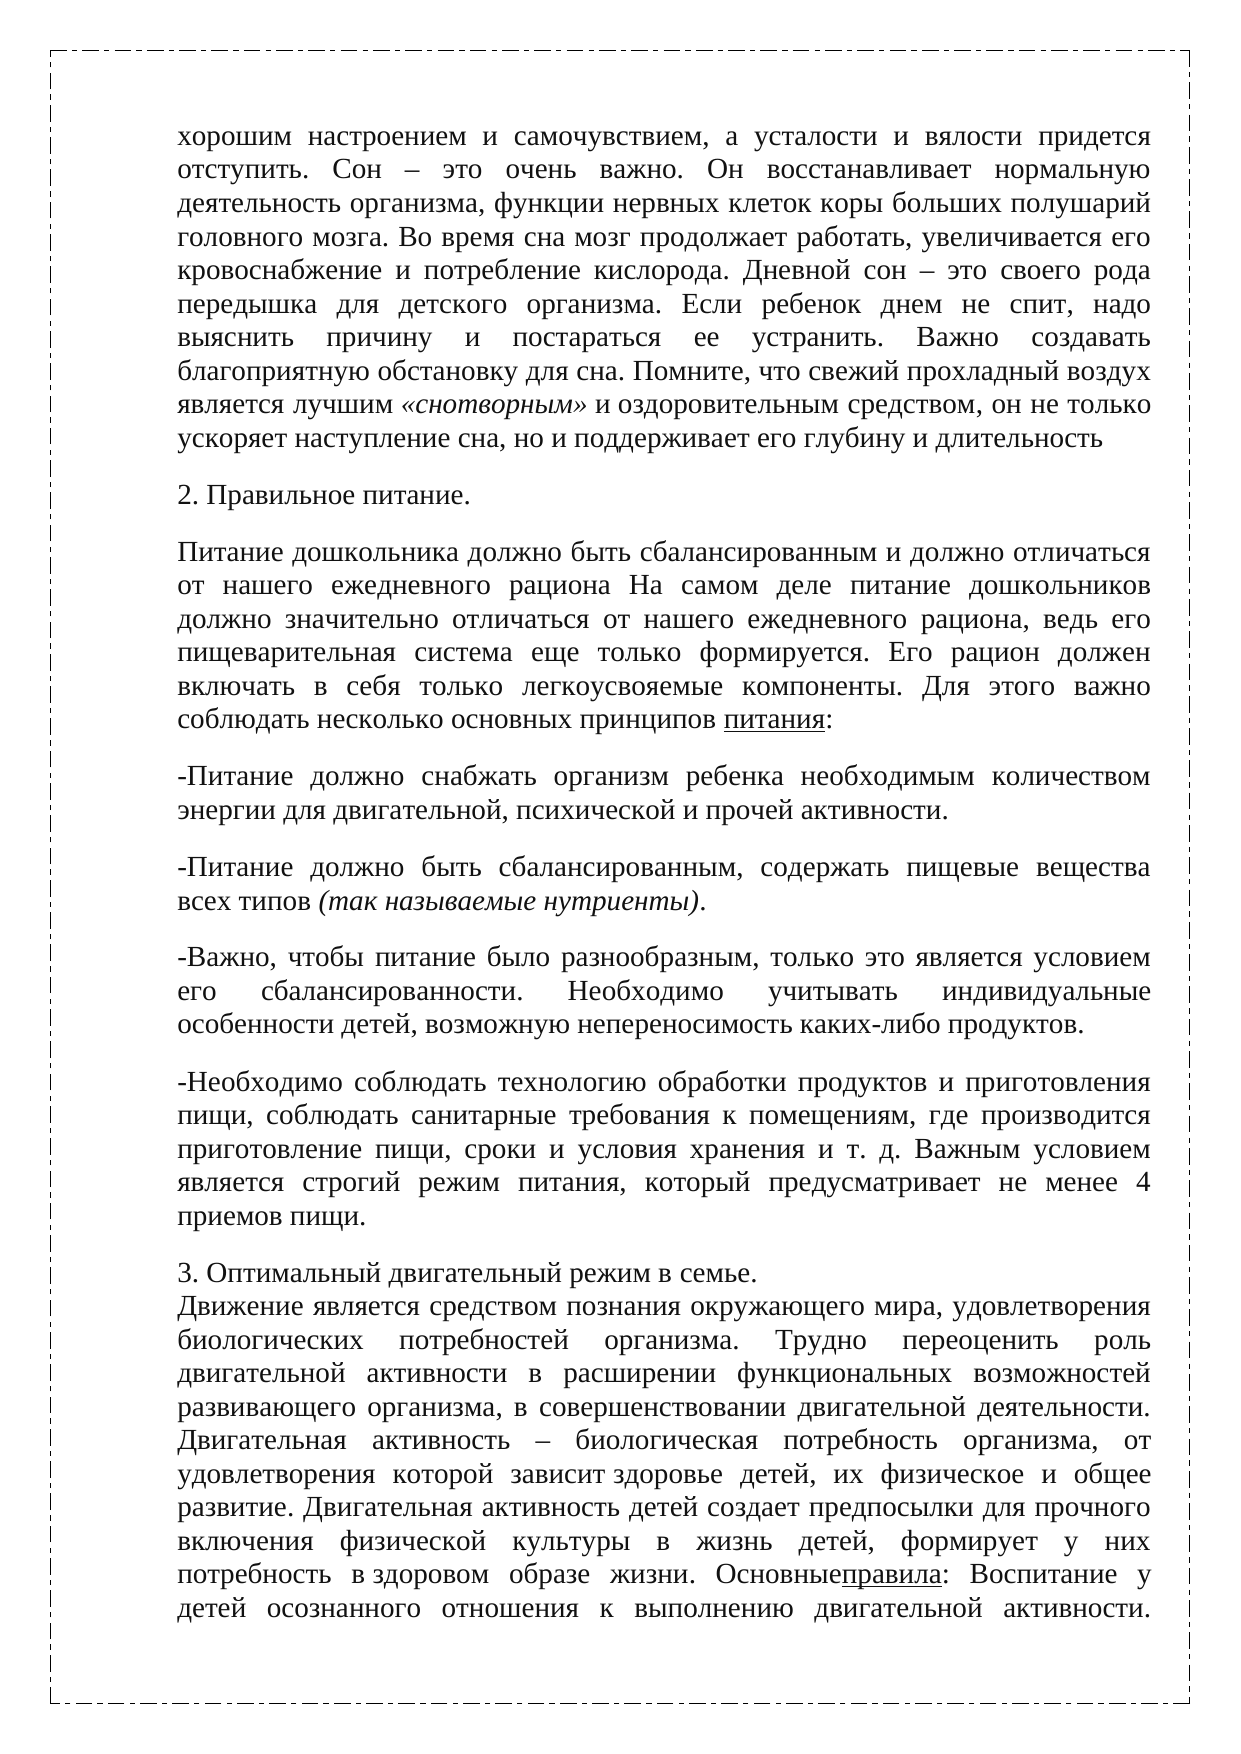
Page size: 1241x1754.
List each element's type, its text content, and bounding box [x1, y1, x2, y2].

text Питание дошкольника должно быть сбалансированным и должно отличаться от нашего ежедневного рациона На самом деле питание дошкольников должно значительно отличаться от нашего ежедневного рациона, ведь его пищеварительная система еще только формируется. Его рацион должен включать в себя только легкоусвояемые компоненты. Для этого важно соблюдать несколько основных принципов питания: [177, 534, 1152, 735]
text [177, 1288, 1152, 1624]
text 3. Оптимальный двигательный режим в семье. [177, 1255, 1152, 1288]
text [177, 118, 1152, 453]
text -Питание должно быть сбалансированным, содержать пищевые вещества всех типов (так называемые нутриенты). [177, 849, 1152, 916]
text -Необходимо соблюдать технологию обработки продуктов и приготовления пищи, соблюдать санитарные требования к помещениям, где производится приготовление пищи, сроки и условия хранения и т. д. Важным условием является строгий режим питания, который предусматривает не менее 4 приемов пищи. [177, 1064, 1152, 1231]
text -Питание должно снабжать организм ребенка необходимым количеством энергии для двигательной, психической и прочей активности. [177, 758, 1152, 826]
text -Важно, чтобы питание было разнообразным, только это является условием его сбалансированности. Необходимо учитывать индивидуальные особенности детей, возможную непереносимость каких-либо продуктов. [177, 939, 1152, 1040]
text 2. Правильное питание. [177, 477, 1152, 510]
